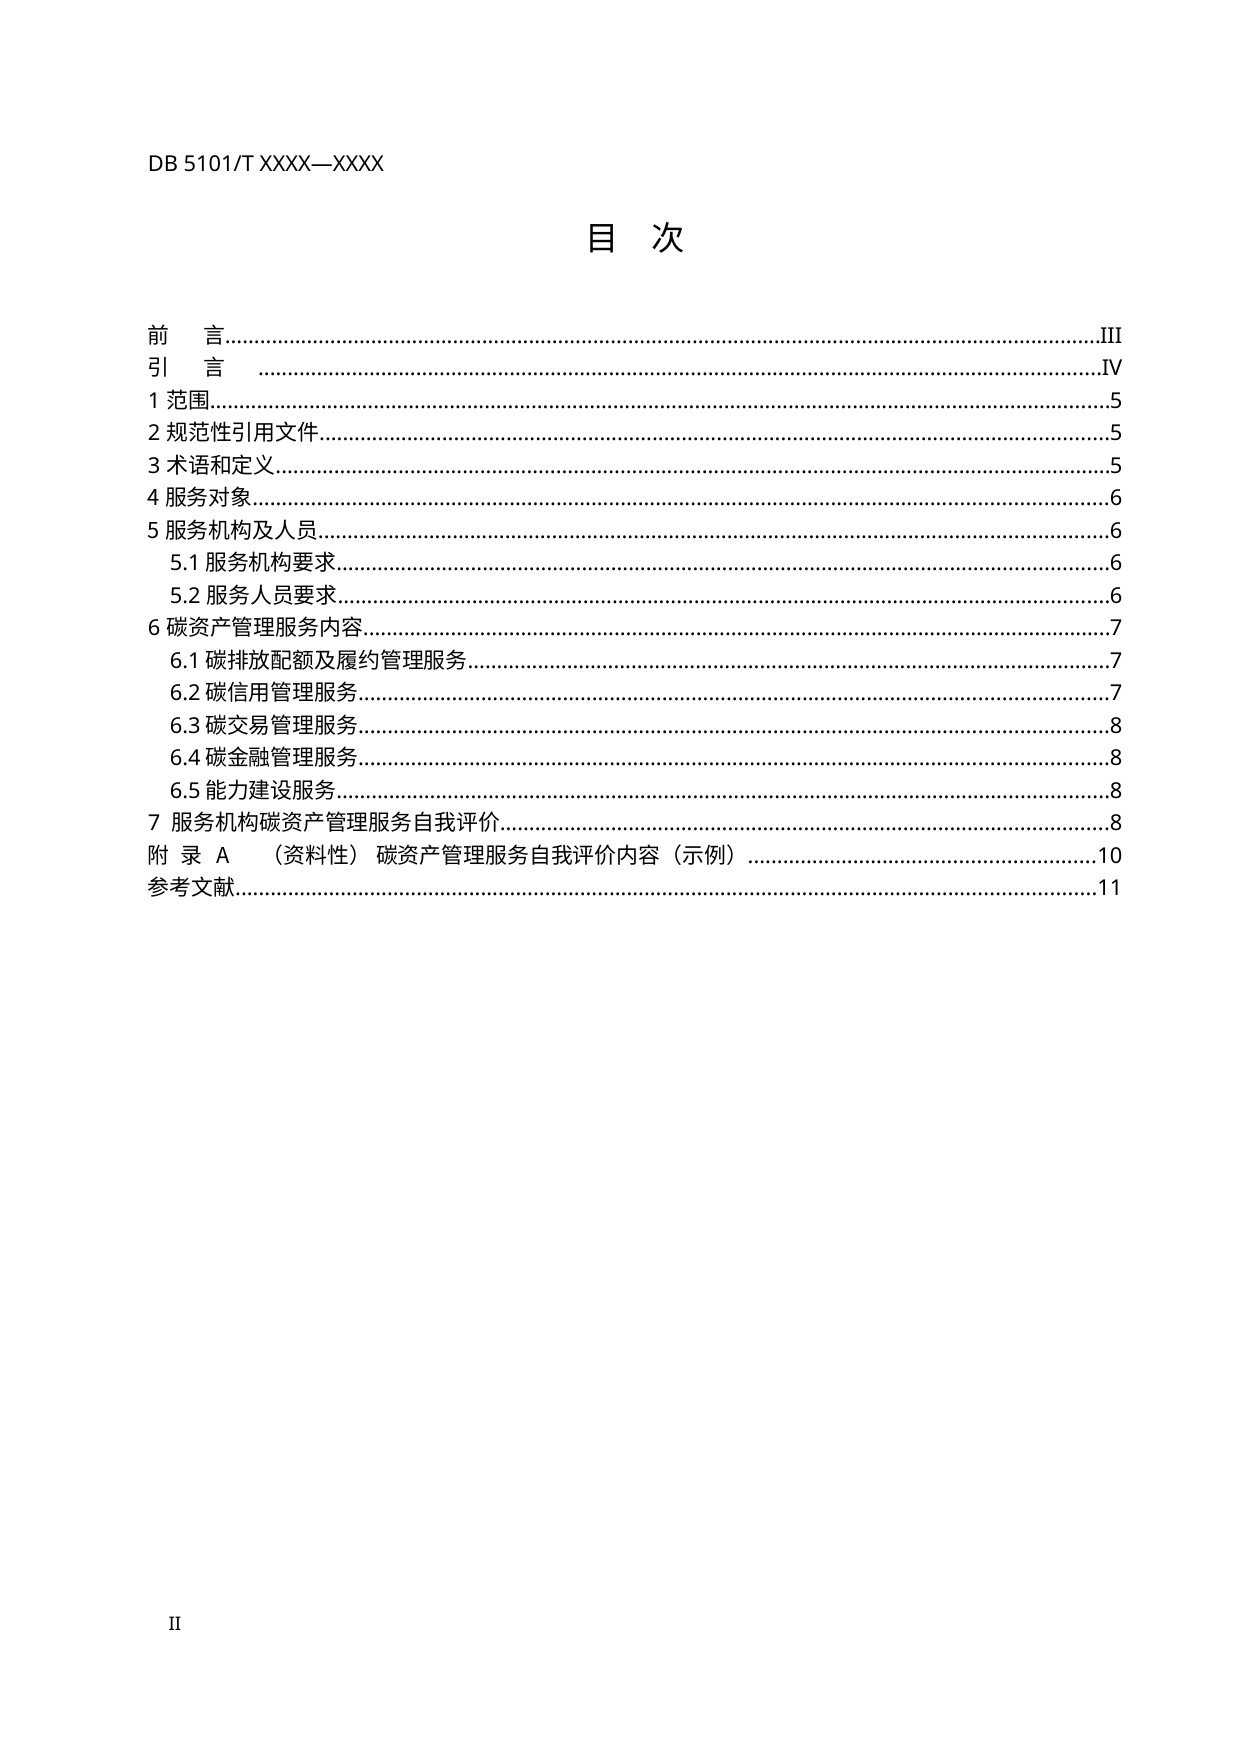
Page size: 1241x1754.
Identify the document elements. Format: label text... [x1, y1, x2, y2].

text 3 术语和定义 5 [148, 448, 1122, 480]
text 5.1服务机构要求 6 [169, 545, 1122, 578]
text 引言 IV [148, 350, 1122, 383]
text 6.1碳排放配额及履约管理服务 7 [169, 643, 1122, 675]
text 6 碳资产管理服务内容 7 [148, 610, 1122, 643]
text 6.2碳信用管理服务 7 [169, 675, 1122, 708]
text 6.5能力建设服务 8 [169, 773, 1122, 805]
text 1 范围 5 [148, 383, 1122, 415]
text 4 服务对象 6 [148, 480, 1122, 513]
text 参考文献 11 [148, 870, 1122, 903]
text 7 服务机构碳资产管理服务自我评价 8 [148, 805, 1122, 838]
text 目次 [148, 204, 1122, 269]
text 5.2 服务人员要求 6 [169, 578, 1122, 610]
text 前言 III [148, 318, 1122, 350]
text 5 服务机构及人员 6 [148, 513, 1122, 545]
text 6.3碳交易管理服务 8 [169, 708, 1122, 740]
text 2 规范性引用文件 5 [148, 415, 1122, 448]
text 6.4碳金融管理服务 8 [169, 740, 1122, 773]
text 附录A （资料性） 碳资产管理服务自我评价内容（示例） 10 [148, 838, 1122, 870]
